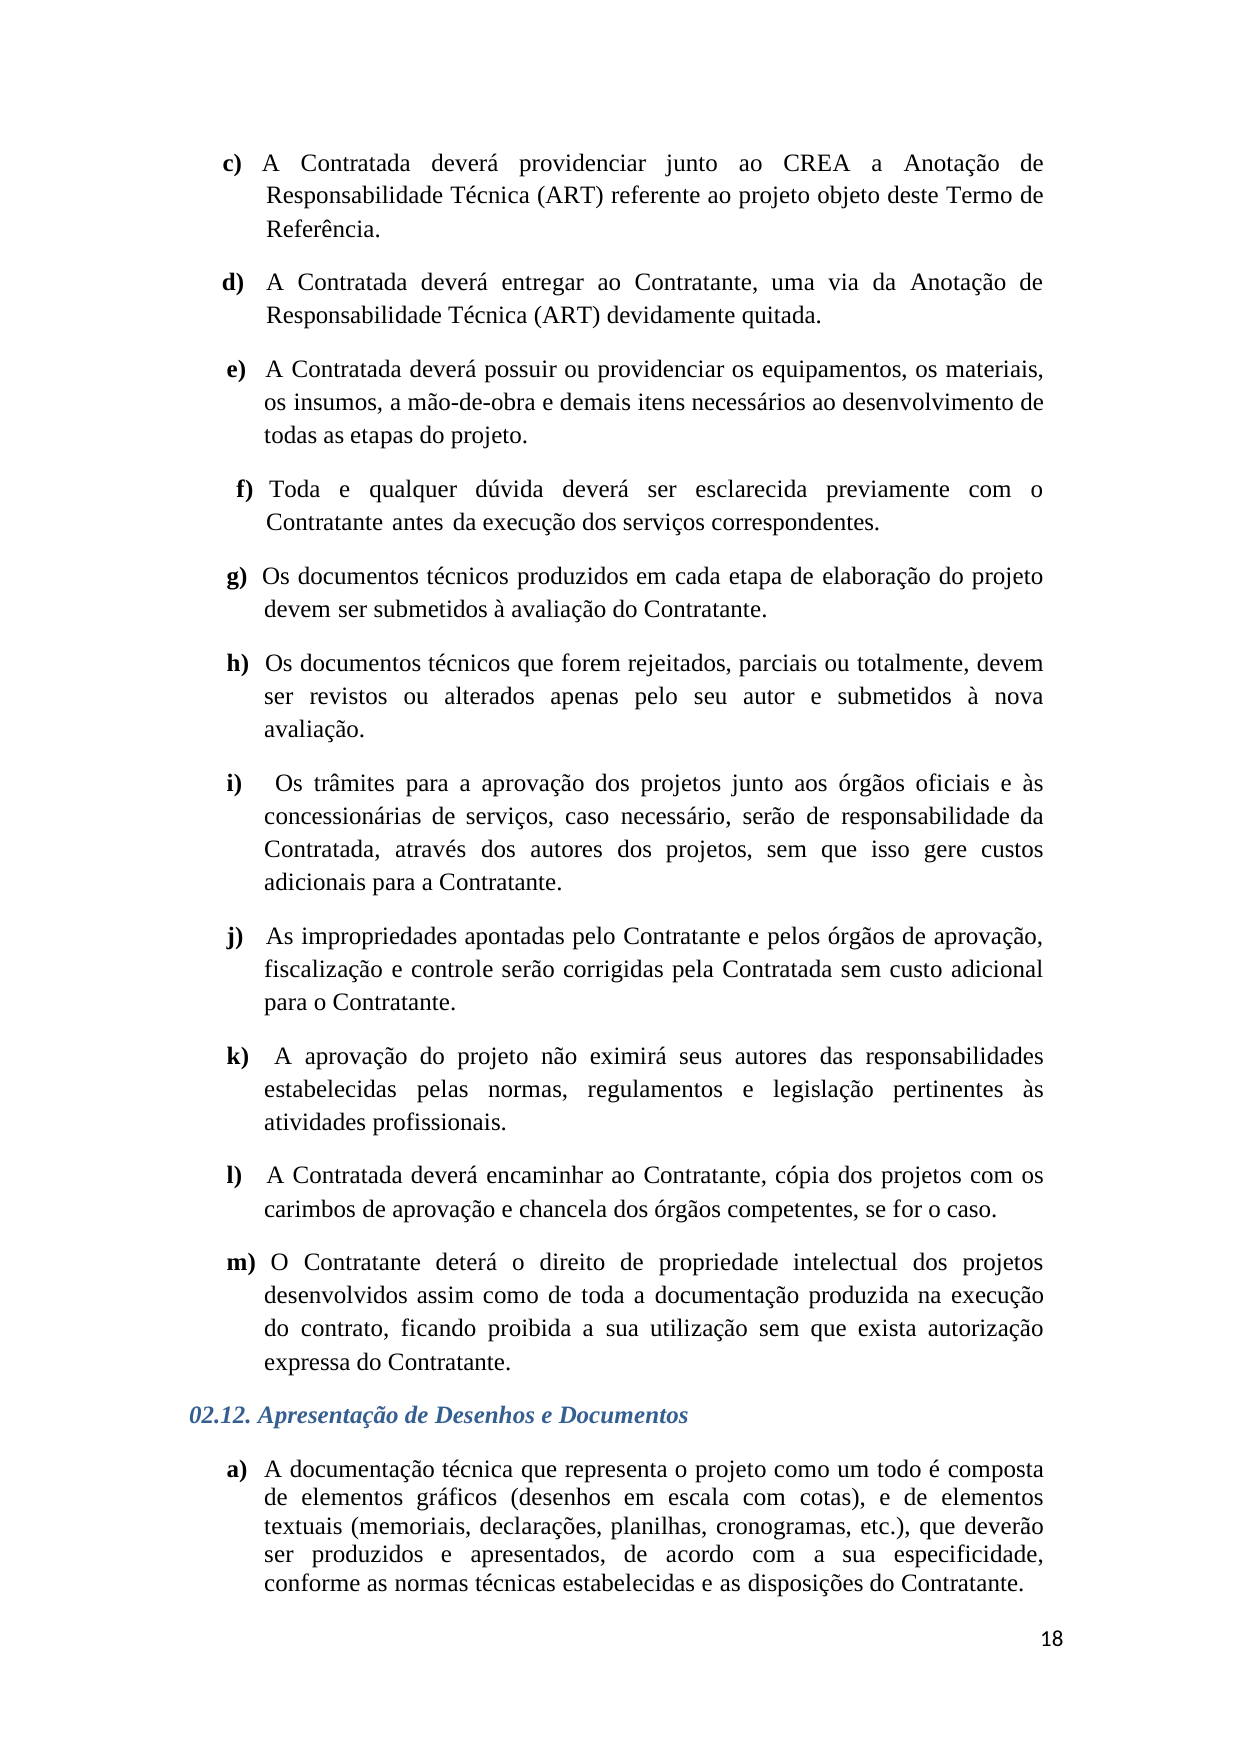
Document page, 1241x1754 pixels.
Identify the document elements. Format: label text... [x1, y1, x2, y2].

text a) A documentação técnica que representa o projeto como um todo é composta de elementos gráficos (desenhos em escala com cotas), e de elementos textuais (memoriais, declarações, planilhas, cronogramas, etc.), que deverão ser produzidos e apresentados, de acordo com a sua especificidade, conforme as normas técnicas estabelecidas e as disposições do Contratante. [226, 1454, 1044, 1597]
text e) A Contratada deverá possuir ou providenciar os equipamentos, os materiais, os insumos, a mão-de-obra e demais itens necessários ao desenvolvimento de todas as etapas do projeto. [226, 354, 1044, 449]
text m) O Contratante deterá o direito de propriedade intelectual dos projetos desenvolvidos assim como de toda a documentação produzida na execução do contrato, ficando proibida a sua utilização sem que exista autorização expressa do Contratante. [226, 1247, 1044, 1375]
text 02.12. Apresentação de Desenhos e Documentos [189, 1400, 1063, 1429]
text j) As impropriedades apontadas pelo Contratante e pelos órgãos de aprovação, fiscalização e controle serão corrigidas pela Contratada sem custo adicional para o Contratante. [226, 921, 1043, 1016]
text i) Os trâmites para a aprovação dos projetos junto aos órgãos oficiais e às concessionárias de serviços, caso necessário, serão de responsabilidade da Contratada, através dos autores dos projetos, sem que isso gere custos adicionais para a Contratante. [226, 768, 1044, 896]
text l) A Contratada deverá encaminhar ao Contratante, cópia dos projetos com os carimbos de aprovação e chancela dos órgãos competentes, se for o caso. [226, 1161, 1044, 1222]
text d) A Contratada deverá entregar ao Contratante, uma via da Anotação de Responsabilidade Técnica (ART) devidamente quitada. [222, 267, 1043, 329]
text c) A Contratada deverá providenciar junto ao CREA a Anotação de Responsabilidade Técnica (ART) referente ao projeto objeto deste Termo de Referência. [222, 148, 1043, 242]
text f) Toda e qualquer dúvida deverá ser esclarecida previamente com o Contratante antes da execução dos serviços correspondentes. [236, 474, 1043, 536]
text h) Os documentos técnicos que forem rejeitados, parciais ou totalmente, devem ser revistos ou alterados apenas pelo seu autor e submetidos à nova avaliação. [226, 648, 1043, 743]
text g) Os documentos técnicos produzidos em cada etapa de elaboração do projeto devem ser submetidos à avaliação do Contratante. [226, 561, 1043, 623]
text k) A aprovação do projeto não eximirá seus autores das responsabilidades estabelecidas pelas normas, regulamentos e legislação pertinentes às atividades profissionais. [226, 1041, 1043, 1136]
